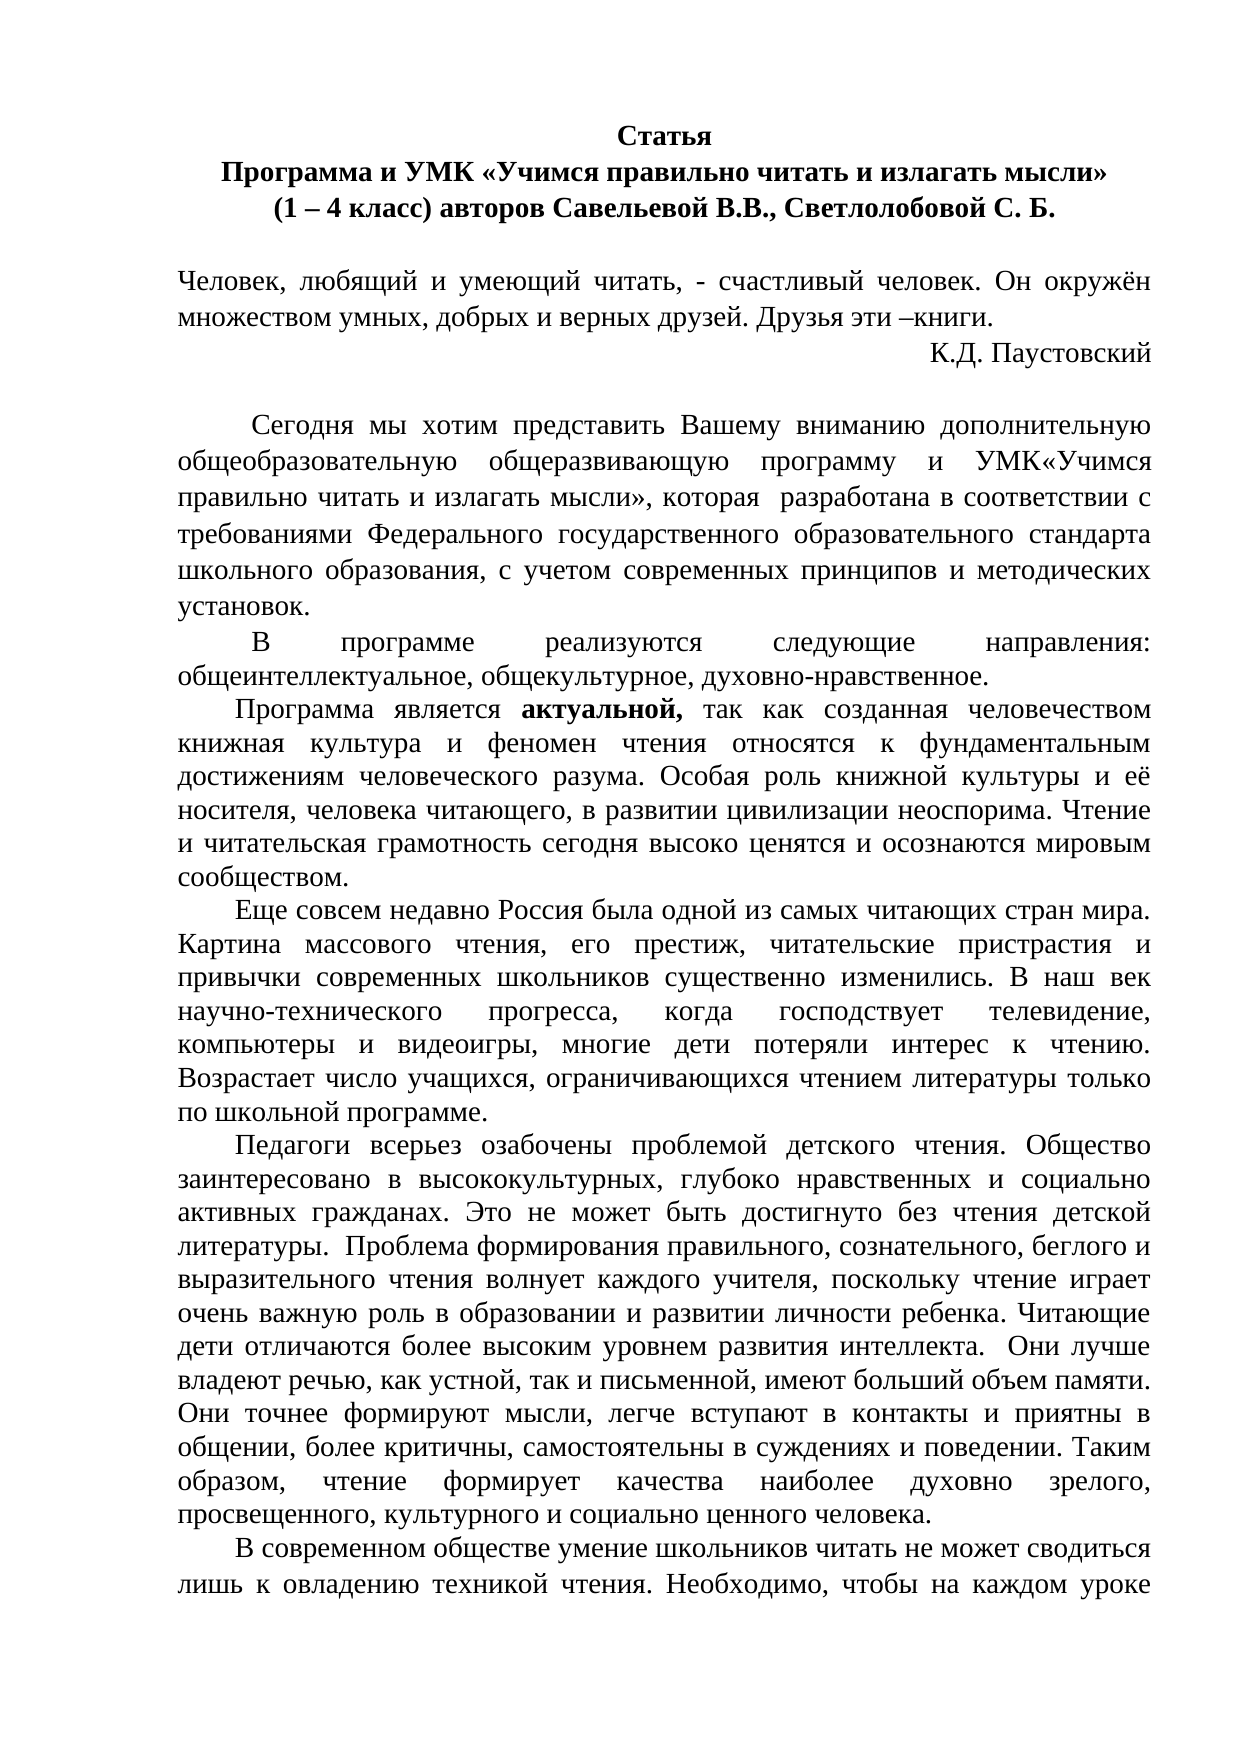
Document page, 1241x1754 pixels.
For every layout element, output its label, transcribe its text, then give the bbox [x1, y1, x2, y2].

text Человек, любящий и умеющий читать, - счастливый человек. Он окружён множеством умных, добрых и верных друзей. Друзья эти –книги. [177, 263, 1152, 332]
text Программа является актуальной, так как созданная человечеством книжная культура и феномен чтения относятся к фундаментальным достижениям человеческого разума. Особая роль книжной культуры и её носителя, человека читающего, в развитии цивилизации неоспорима. Чтение и читательская грамотность сегодня высоко ценятся и осознаются мировым сообществом. [177, 691, 1152, 892]
text Статья [177, 118, 1152, 152]
text Еще совсем недавно Россия была одной из самых читающих стран мира. Картина массового чтения, его престиж, читательские пристрастия и привычки современных школьников существенно изменились. В наш век научно-технического прогресса, когда господствует телевидение, компьютеры и видеоигры, многие дети потеряли интерес к чтению. Возрастает число учащихся, ограничивающихся чтением литературы только по школьной программе. [177, 892, 1152, 1127]
text (1 – 4 класс) авторов Савельевой В.В., Светлолобовой С. Б. [177, 190, 1152, 224]
text В программе реализуются следующие направления: общеинтеллектуальное, общекультурное, духовно-нравственное. [177, 624, 1152, 691]
text Сегодня мы хотим представить Вашему вниманию дополнительную общеобразовательную общеразвивающую программу и УМК«Учимся правильно читать и излагать мысли», которая разработана в соответствии с требованиями Федерального государственного образовательного стандарта школьного образования, с учетом современных принципов и методических установок. [177, 407, 1152, 622]
text К.Д. Паустовский [177, 335, 1152, 368]
text Педагоги всерьез озабочены проблемой детского чтения. Общество заинтересовано в высококультурных, глубоко нравственных и социально активных гражданах. Это не может быть достигнуто без чтения детской литературы. Проблема формирования правильного, сознательного, беглого и выразительного чтения волнует каждого учителя, поскольку чтение играет очень важную роль в образовании и развитии личности ребенка. Читающие дети отличаются более высоким уровнем развития интеллекта. Они лучше владеют речью, как устной, так и письменной, имеют больший объем памяти. Они точнее формируют мысли, легче вступают в контакты и приятны в общении, более критичны, самостоятельны в суждениях и поведении. Таким образом, чтение формирует качества наиболее духовно зрелого, просвещенного, культурного и социально ценного человека. [177, 1127, 1152, 1530]
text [177, 1530, 1152, 1599]
text Программа и УМК «Учимся правильно читать и излагать мысли» [177, 154, 1152, 188]
